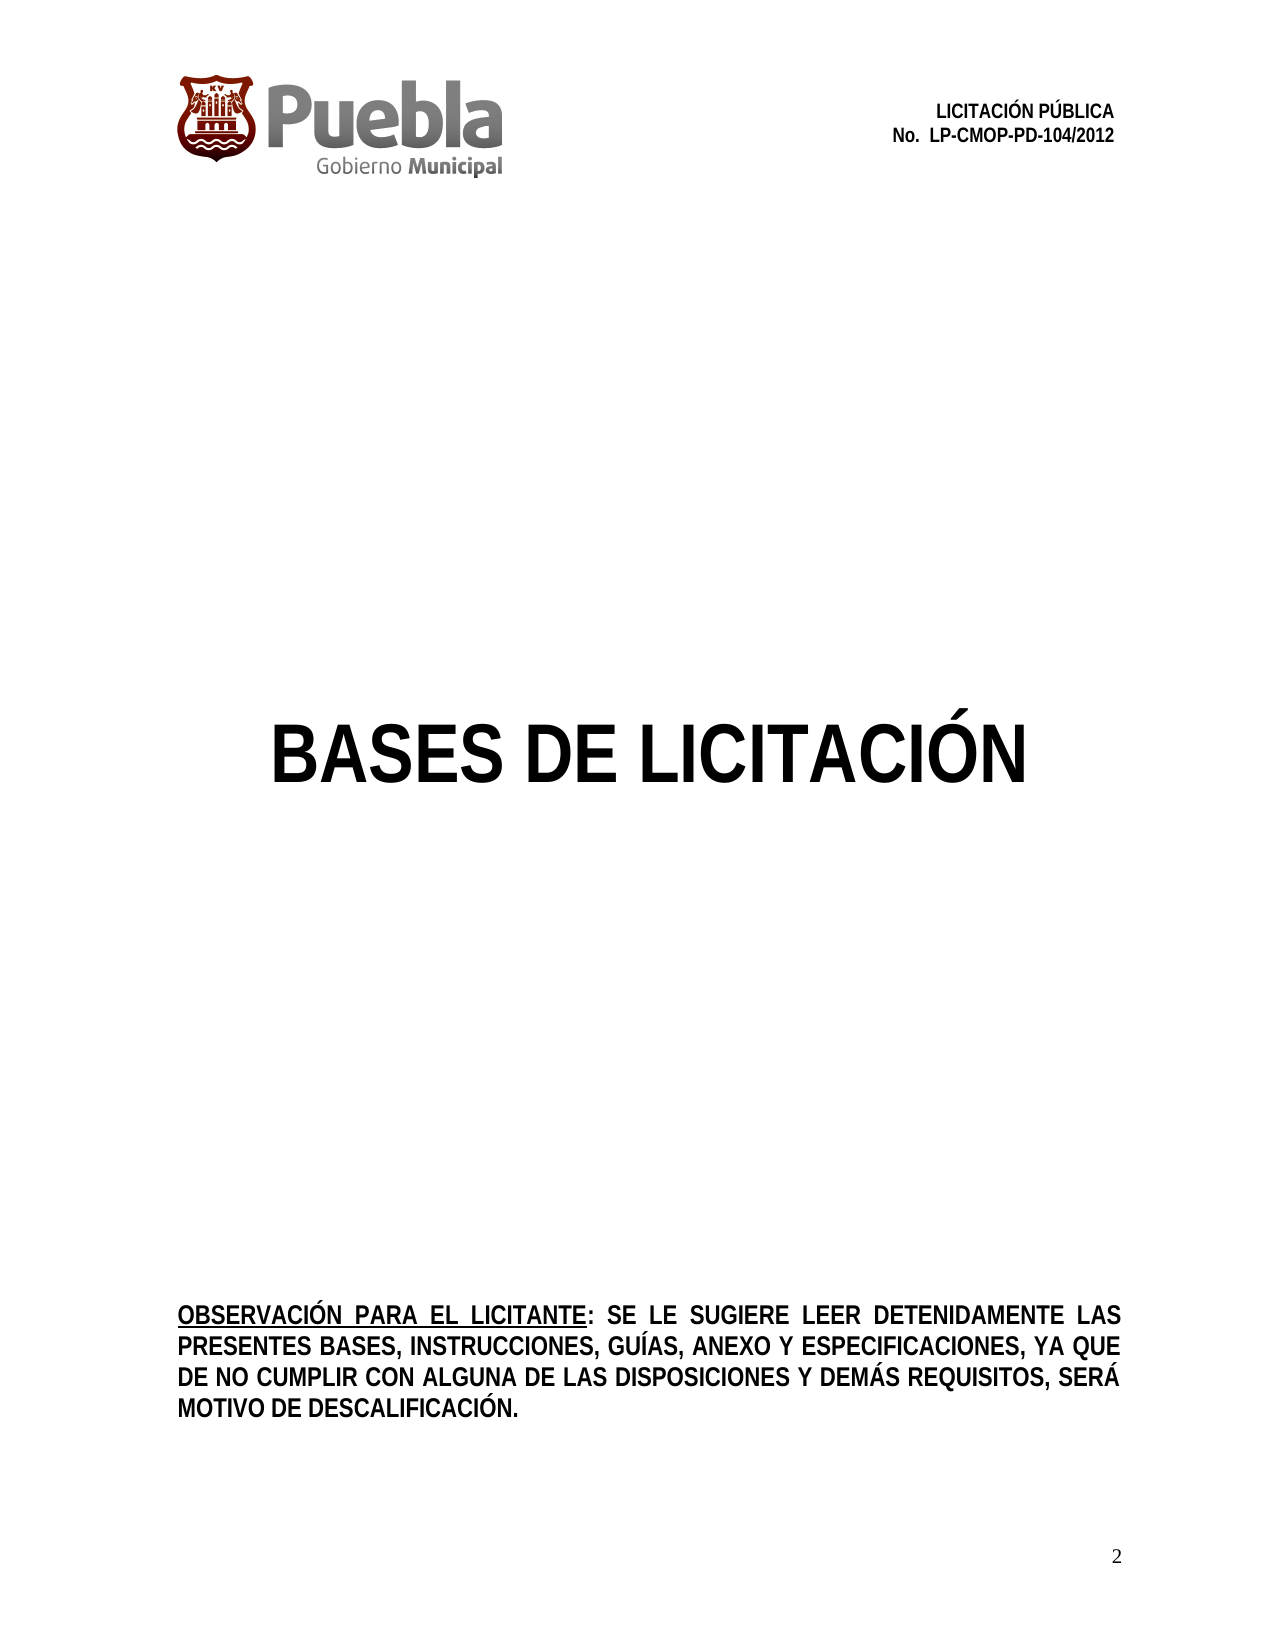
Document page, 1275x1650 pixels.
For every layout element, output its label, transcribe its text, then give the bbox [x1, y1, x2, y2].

text OBSERVACIÓN PARA EL LICITANTE: SE LE SUGIERE LEER DETENIDAMENTE LAS PRESENTES BASES, INSTRUCCIONES, GUÍAS, ANEXO Y ESPECIFICACIONES, YA QUE DE NO CUMPLIR CON ALGUNA DE LAS DISPOSICIONES Y DEMÁS REQUISITOS, SERÁ MOTIVO DE DESCALIFICACIÓN. [177, 1299, 1122, 1423]
picture [177, 75, 502, 178]
subtitle BASES DE LICITACIÓN [177, 704, 1122, 800]
